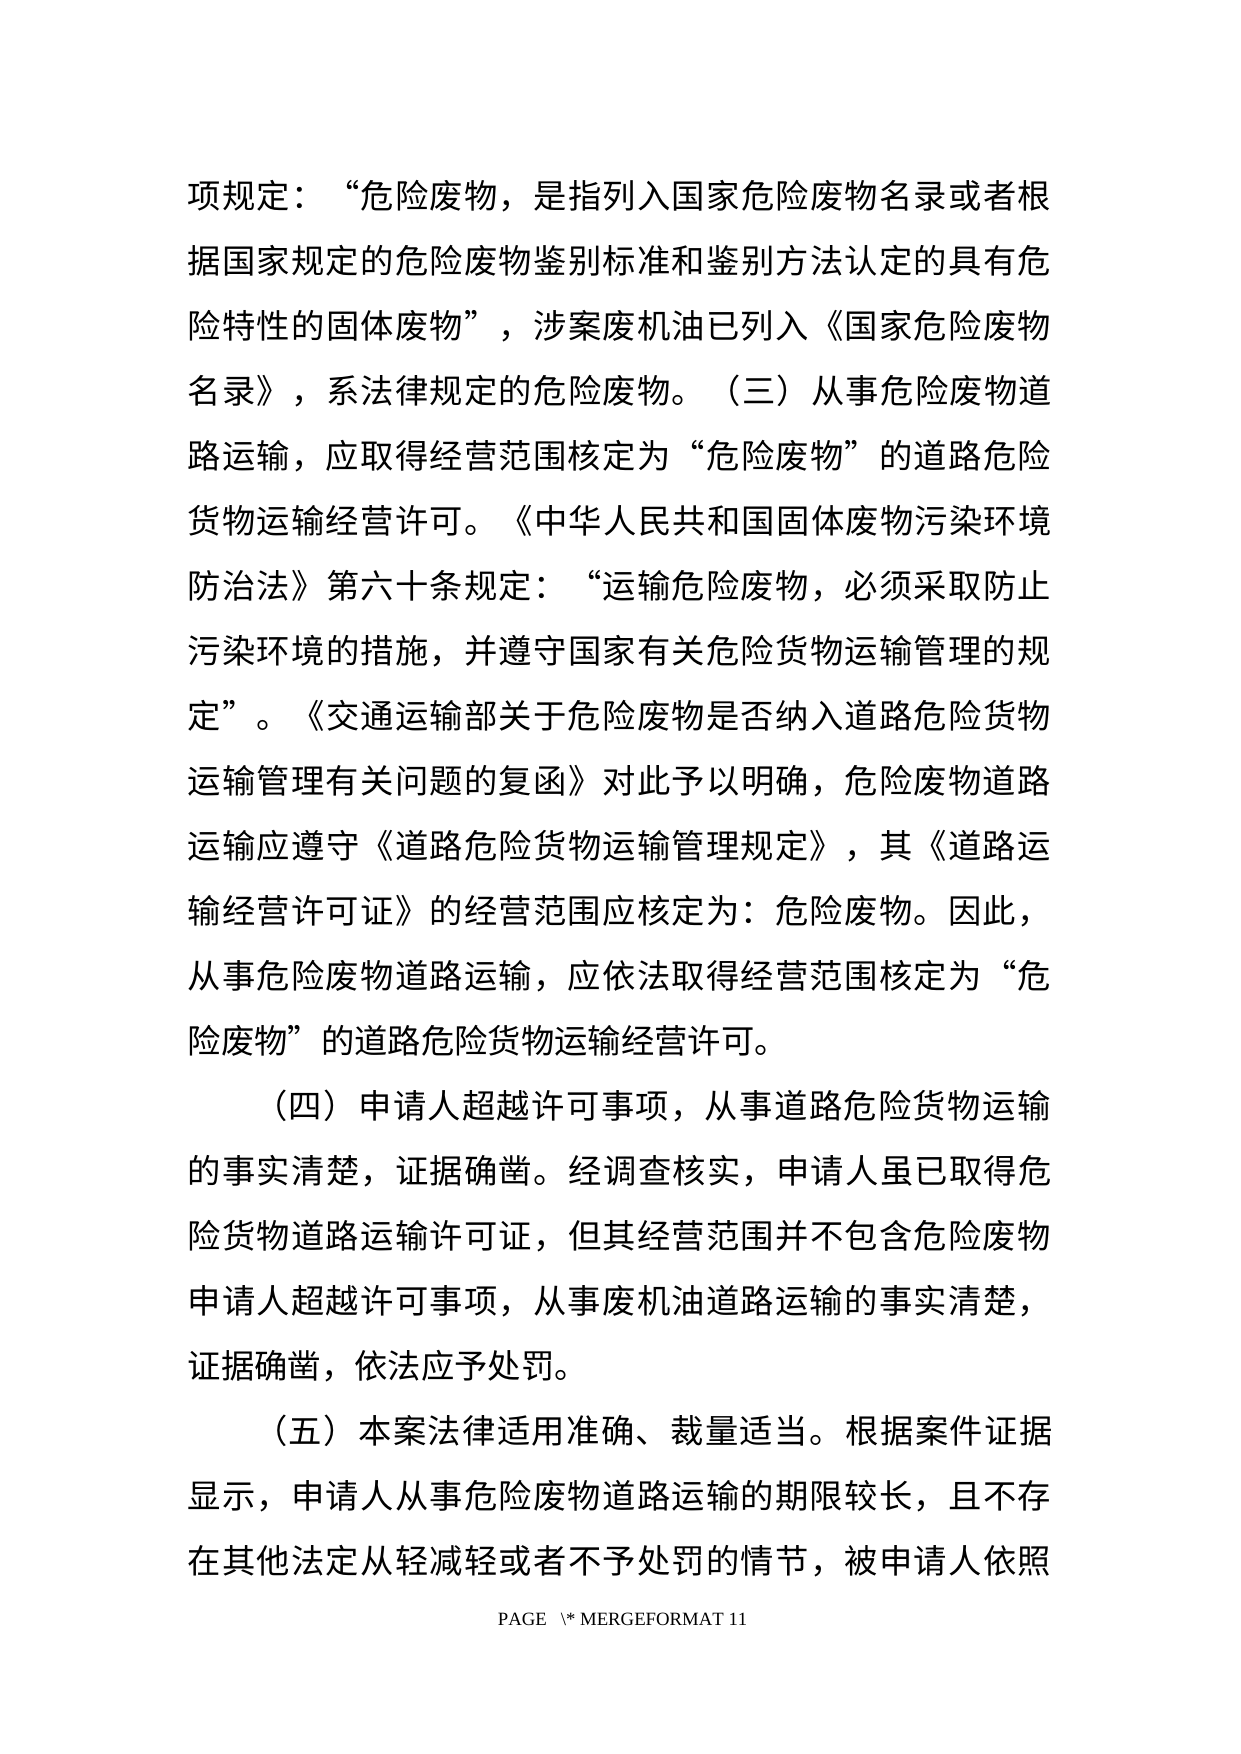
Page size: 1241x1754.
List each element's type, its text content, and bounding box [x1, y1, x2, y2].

text （四）申请人超越许可事项，从事道路危险货物运输的事实清楚，证据确凿。经调查核实，申请人虽已取得危险货物道路运输许可证，但其经营范围并不包含危险废物。申请人超越许可事项，从事废机油道路运输的事实清楚，证据确凿，依法应予处罚。 [187, 1072, 1053, 1397]
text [187, 162, 1053, 1072]
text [187, 1397, 1053, 1592]
